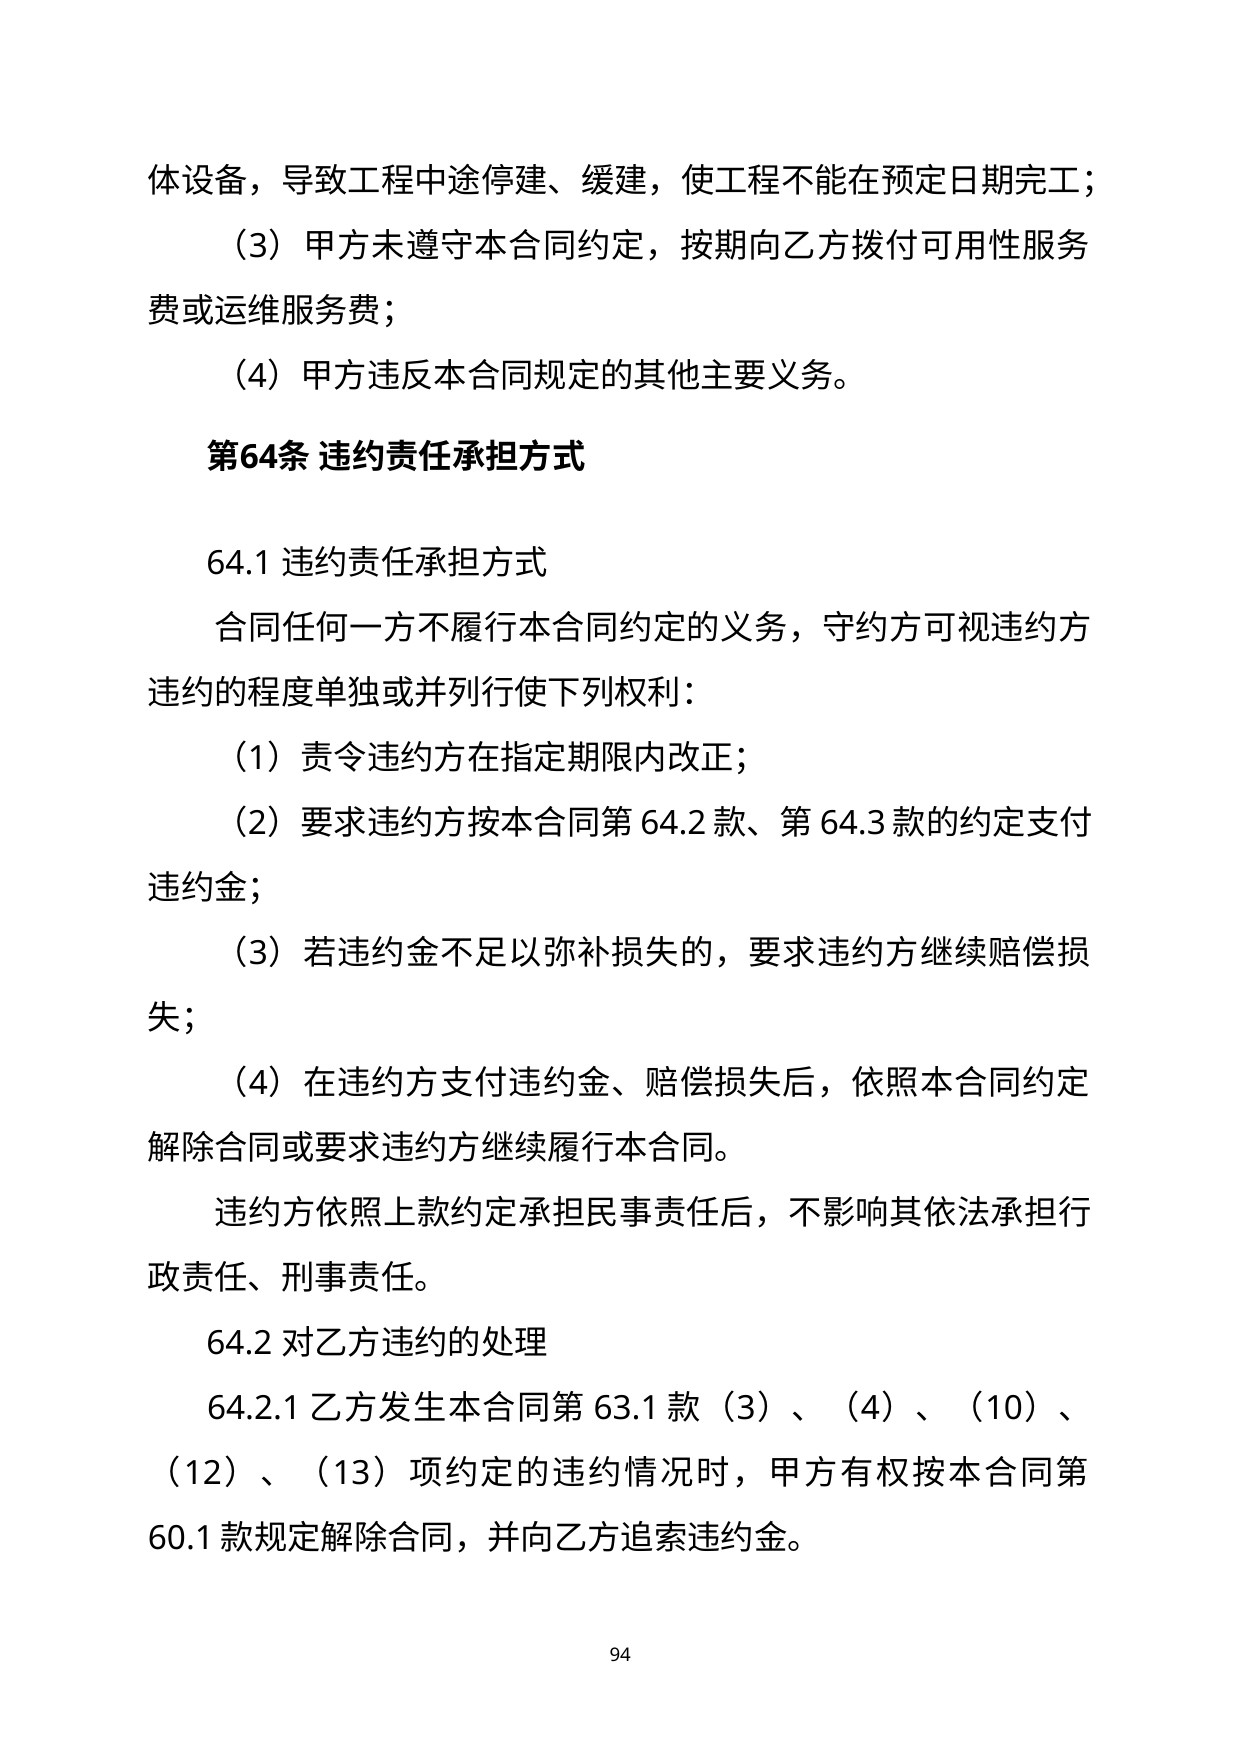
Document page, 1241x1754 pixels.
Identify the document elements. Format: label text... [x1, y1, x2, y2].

text （4）甲方违反本合同规定的其他主要义务。 [148, 341, 1092, 406]
text 违约责任承担方式 [148, 422, 1092, 487]
text （2）要求违约方按本合同第64.2款、第64.3款的约定支付违约金； [148, 787, 1092, 917]
text （3）若违约金不足以弥补损失的，要求违约方继续赔偿损失； [148, 917, 1092, 1047]
text 合同任何一方不履行本合同约定的义务，守约方可视违约方违约的程度单独或并列行使下列权利： [148, 592, 1092, 722]
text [148, 146, 1092, 211]
text 对乙方违约的处理 [148, 1307, 1092, 1372]
text （1）责令违约方在指定期限内改正； [148, 722, 1092, 787]
text 违约方依照上款约定承担民事责任后，不影响其依法承担行政责任、刑事责任。 [148, 1177, 1092, 1307]
text （4）在违约方支付违约金、赔偿损失后，依照本合同约定解除合同或要求违约方继续履行本合同。 [148, 1047, 1092, 1177]
text 违约责任承担方式 [148, 527, 1092, 592]
text 乙方发生本合同第63.1款（3）、（4）、（10）、（12）、（13）项约定的违约情况时，甲方有权按本合同第60.1款规定解除合同，并向乙方追索违约金。 [148, 1372, 1092, 1567]
text （3）甲方未遵守本合同约定，按期向乙方拨付可用性服务费或运维服务费； [148, 211, 1092, 341]
